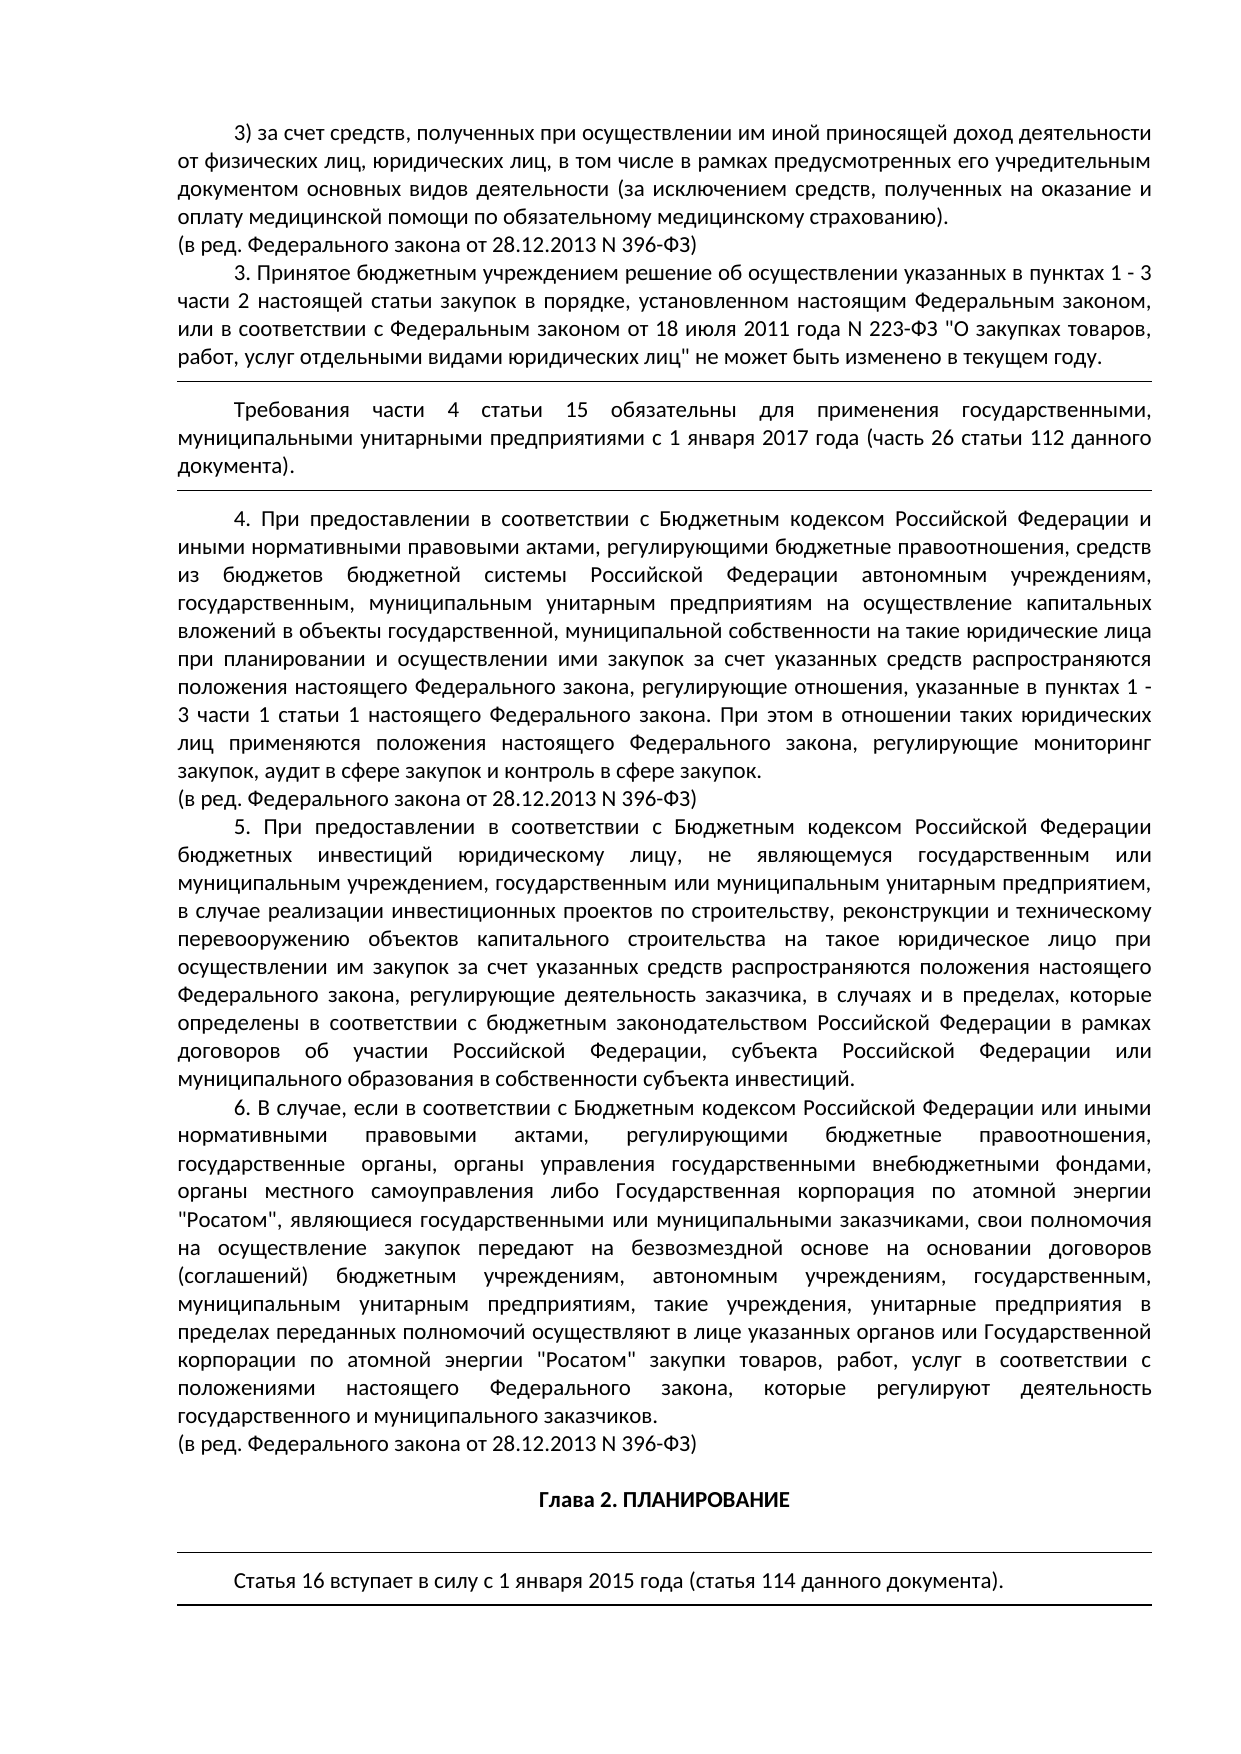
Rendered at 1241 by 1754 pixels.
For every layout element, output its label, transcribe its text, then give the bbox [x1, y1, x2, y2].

text Требования части 4 статьи 15 обязательны для применения государственными, муниципальными унитарными предприятиями с 1 января 2017 года (часть 26 статьи 112 данного документа). [177, 395, 1152, 479]
text 3. Принятое бюджетным учреждением решение об осуществлении указанных в пунктах 1 - 3 части 2 настоящей статьи закупок в порядке, установленном настоящим Федеральным законом, или в соответствии с Федеральным законом от 18 июля 2011 года N 223-ФЗ "О закупках товаров, работ, услуг отдельными видами юридических лиц" не может быть изменено в текущем году. [177, 258, 1152, 370]
text 5. При предоставлении в соответствии с Бюджетным кодексом Российской Федерации бюджетных инвестиций юридическому лицу, не являющемуся государственным или муниципальным учреждением, государственным или муниципальным унитарным предприятием, в случае реализации инвестиционных проектов по строительству, реконструкции и техническому перевооружению объектов капитального строительства на такое юридическое лицо при осуществлении им закупок за счет указанных средств распространяются положения настоящего Федерального закона, регулирующие деятельность заказчика, в случаях и в пределах, которые определены в соответствии с бюджетным законодательством Российской Федерации в рамках договоров об участии Российской Федерации, субъекта Российской Федерации или муниципального образования в собственности субъекта инвестиций. [177, 812, 1152, 1093]
text (в ред. Федерального закона от 28.12.2013 N 396-ФЗ) [177, 1429, 1152, 1457]
text (в ред. Федерального закона от 28.12.2013 N 396-ФЗ) [177, 230, 1152, 258]
text 4. При предоставлении в соответствии с Бюджетным кодексом Российской Федерации и иными нормативными правовыми актами, регулирующими бюджетные правоотношения, средств из бюджетов бюджетной системы Российской Федерации автономным учреждениям, государственным, муниципальным унитарным предприятиям на осуществление капитальных вложений в объекты государственной, муниципальной собственности на такие юридические лица при планировании и осуществлении ими закупок за счет указанных средств распространяются положения настоящего Федерального закона, регулирующие отношения, указанные в пунктах 1 - 3 части 1 статьи 1 настоящего Федерального закона. При этом в отношении таких юридических лиц применяются положения настоящего Федерального закона, регулирующие мониторинг закупок, аудит в сфере закупок и контроль в сфере закупок. [177, 504, 1152, 784]
text 3) за счет средств, полученных при осуществлении им иной приносящей доход деятельности от физических лиц, юридических лиц, в том числе в рамках предусмотренных его учредительным документом основных видов деятельности (за исключением средств, полученных на оказание и оплату медицинской помощи по обязательному медицинскому страхованию). [177, 118, 1152, 230]
text Глава 2. ПЛАНИРОВАНИЕ [177, 1485, 1152, 1513]
text (в ред. Федерального закона от 28.12.2013 N 396-ФЗ) [177, 784, 1152, 812]
text Статья 16 вступает в силу с 1 января 2015 года (статья 114 данного документа). [177, 1566, 1152, 1594]
text 6. В случае, если в соответствии с Бюджетным кодексом Российской Федерации или иными нормативными правовыми актами, регулирующими бюджетные правоотношения, государственные органы, органы управления государственными внебюджетными фондами, органы местного самоуправления либо Государственная корпорация по атомной энергии "Росатом", являющиеся государственными или муниципальными заказчиками, свои полномочия на осуществление закупок передают на безвозмездной основе на основании договоров (соглашений) бюджетным учреждениям, автономным учреждениям, государственным, муниципальным унитарным предприятиям, такие учреждения, унитарные предприятия в пределах переданных полномочий осуществляют в лице указанных органов или Государственной корпорации по атомной энергии "Росатом" закупки товаров, работ, услуг в соответствии с положениями настоящего Федерального закона, которые регулируют деятельность государственного и муниципального заказчиков. [177, 1093, 1152, 1429]
